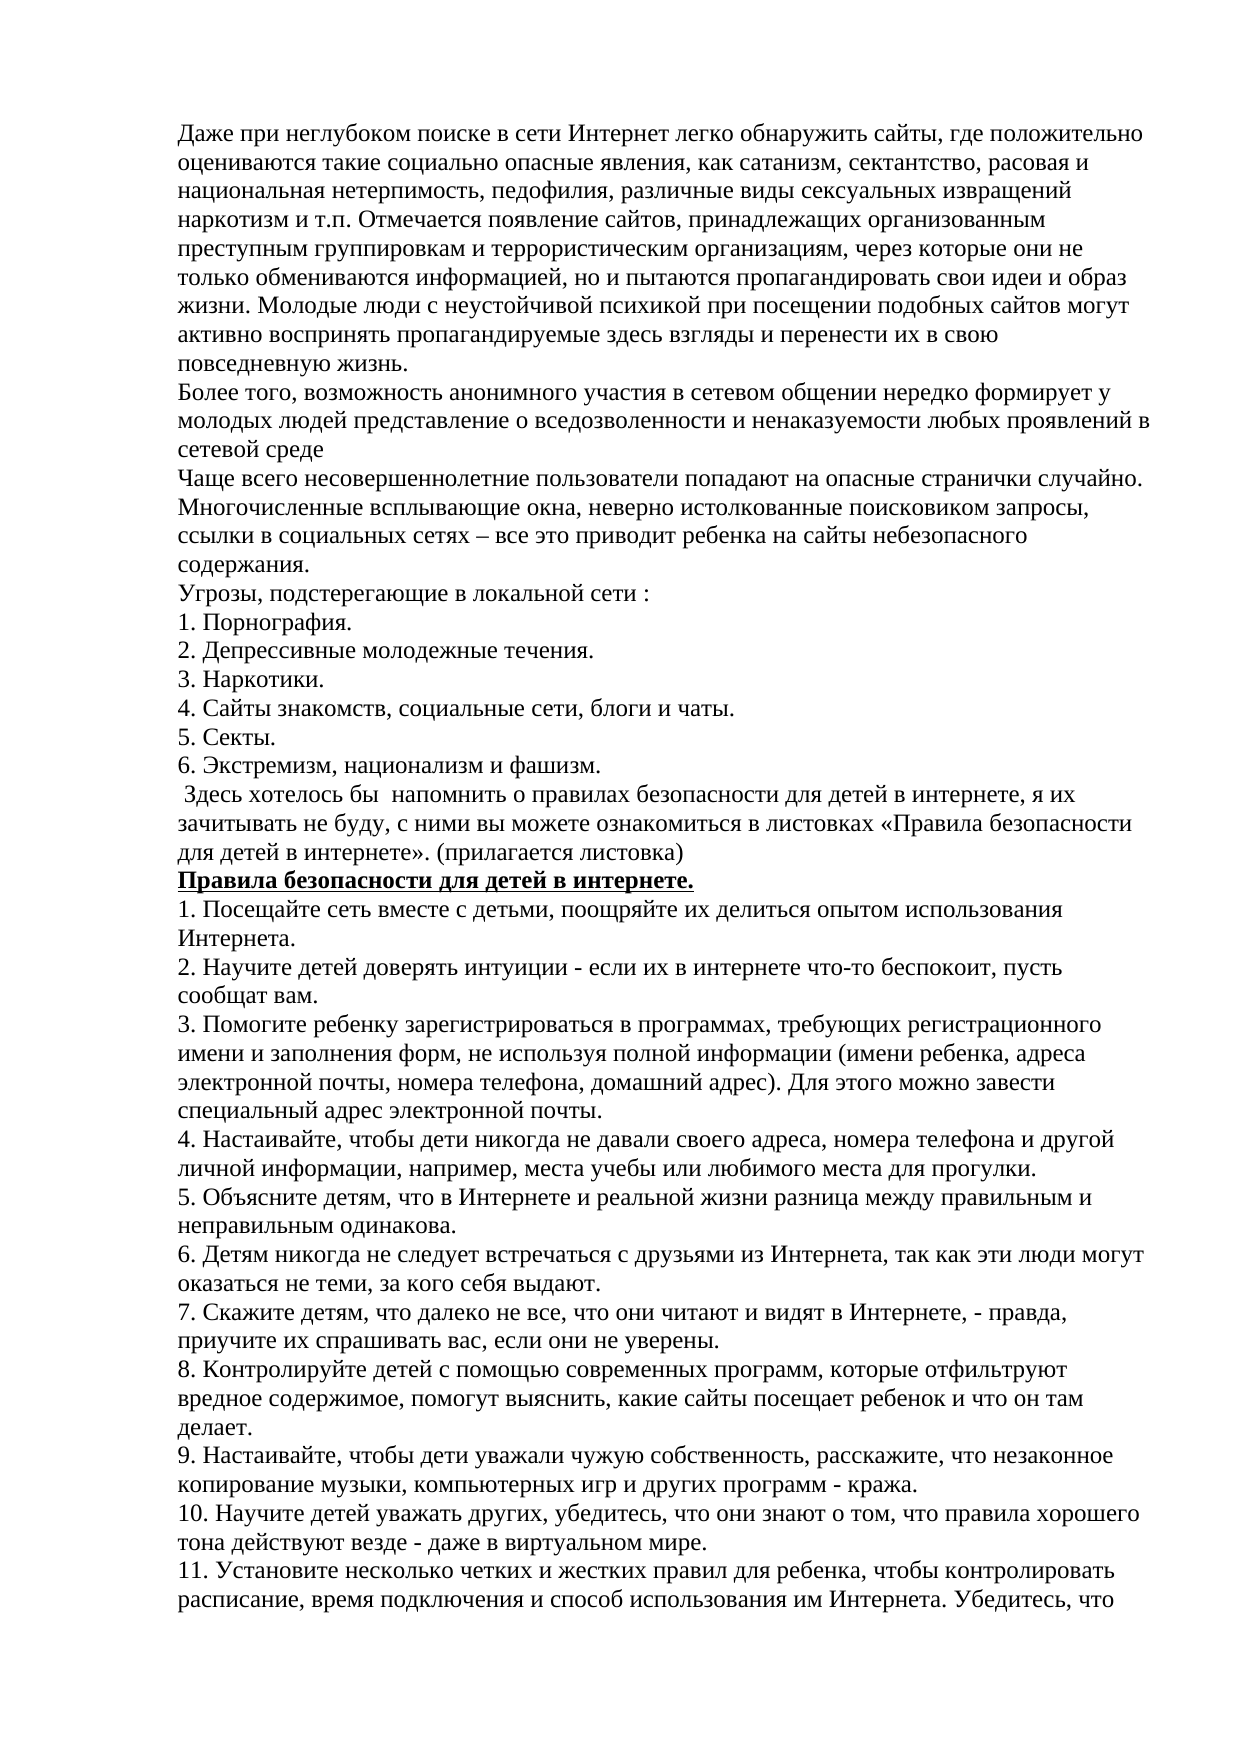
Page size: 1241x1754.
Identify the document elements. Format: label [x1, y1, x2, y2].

text [177, 118, 1152, 1613]
